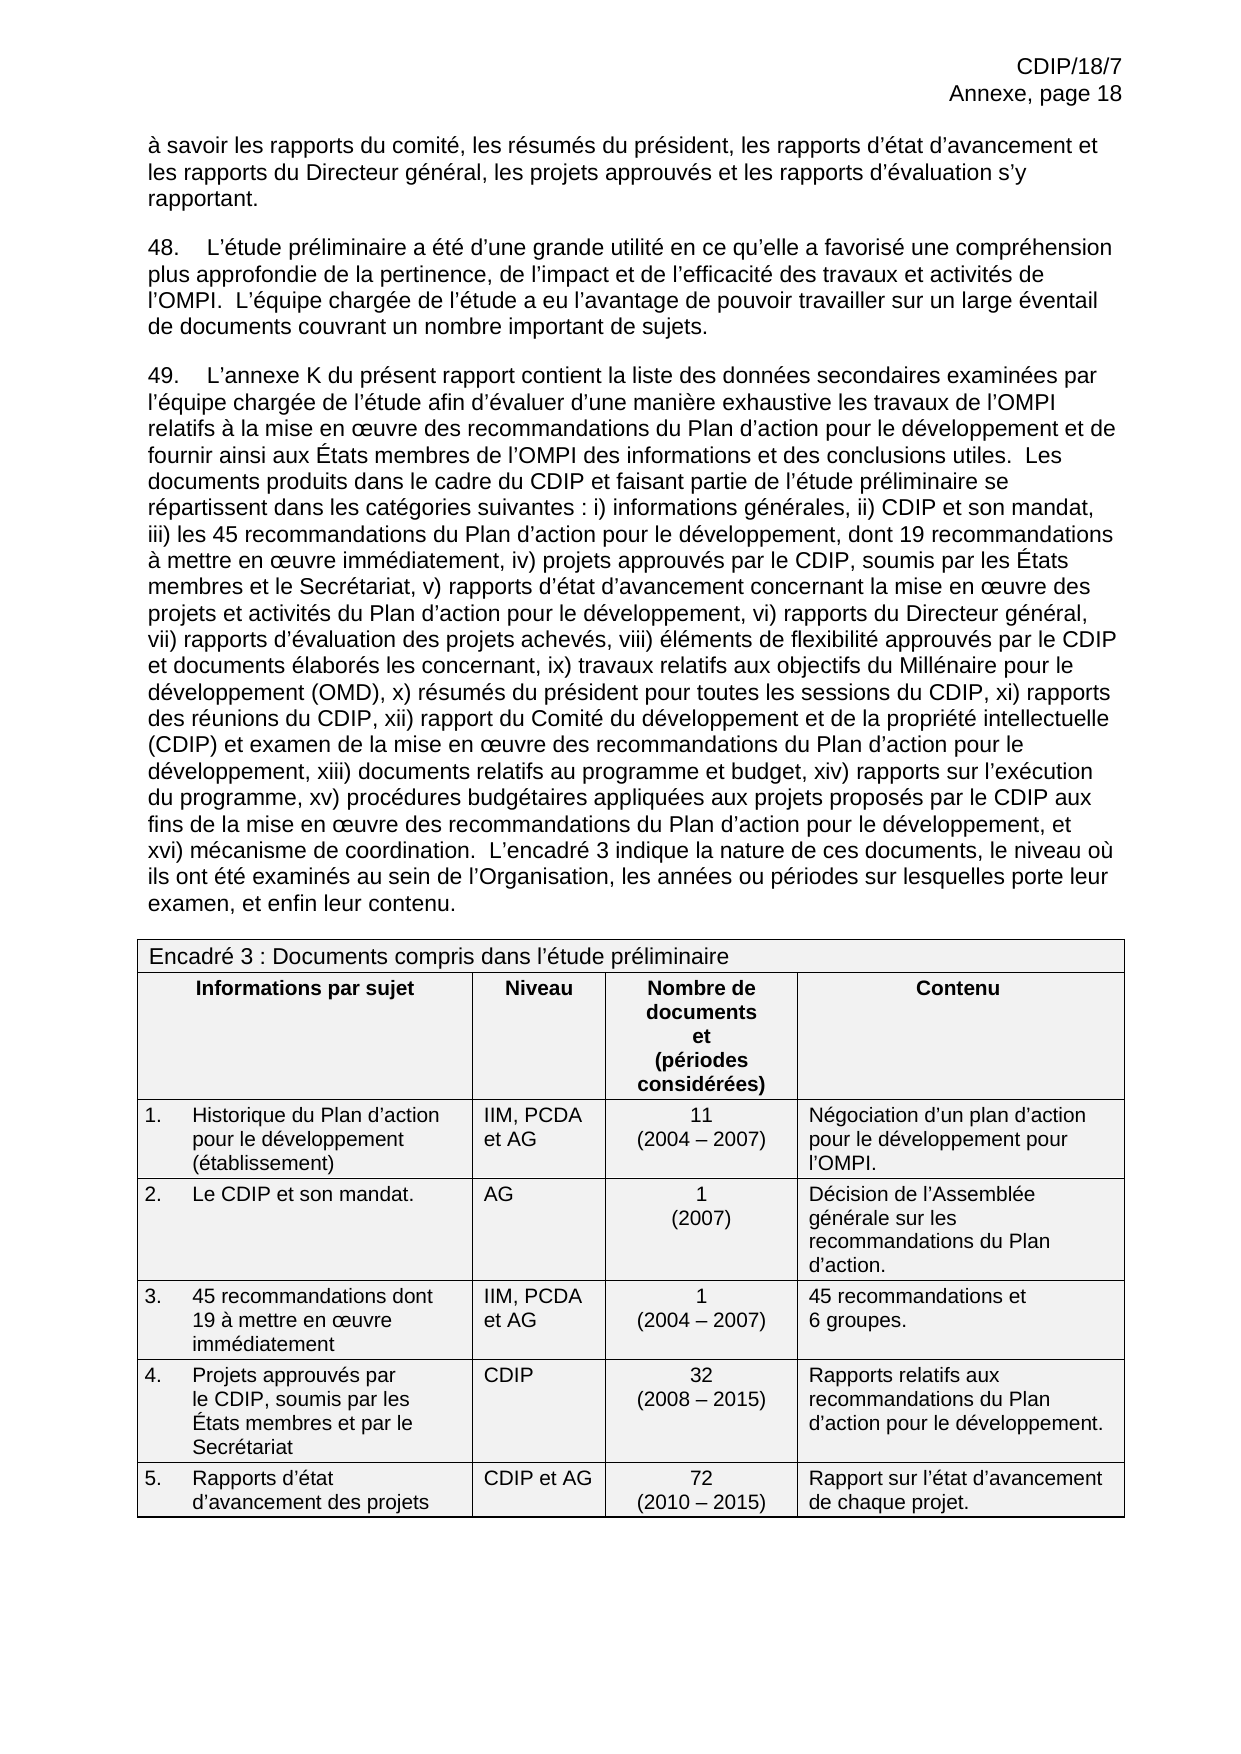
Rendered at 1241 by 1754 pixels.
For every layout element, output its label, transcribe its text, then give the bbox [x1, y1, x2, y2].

table_header Encadré 3 : Documents compris dans l’étude préliminaire [138, 940, 1124, 972]
text L’annexe K du présent rapport contient la liste des données secondaires examinées par l’équipe chargée de l’étude afin d’évaluer d’une manière exhaustive les travaux de l’OMPI relatifs à la mise en œuvre des recommandations du Plan d’action pour le développement et de fournir ainsi aux États membres de l’OMPI des informations et des conclusions utiles. Les documents produits dans le cadre du CDIP et faisant partie de l’étude préliminaire se répartissent dans les catégories suivantes : i) informations générales, ii) CDIP et son mandat, iii) les 45 recommandations du Plan d’action pour le développement, dont 19 recommandations à mettre en œuvre immédiatement, iv) projets approuvés par le CDIP, soumis par les États membres et le Secrétariat, v) rapports d’état d’avancement concernant la mise en œuvre des projets et activités du Plan d’action pour le développement, vi) rapports du Directeur général, vii) rapports d’évaluation des projets achevés, viii) éléments de flexibilité approuvés par le CDIP et documents élaborés les concernant, ix) travaux relatifs aux objectifs du Millénaire pour le développement (OMD), x) résumés du président pour toutes les sessions du CDIP, xi) rapports des réunions du CDIP, xii) rapport du Comité du développement et de la propriété intellectuelle (CDIP) et examen de la mise en œuvre des recommandations du Plan d’action pour le développement, xiii) documents relatifs au programme et budget, xiv) rapports sur l’exécution du programme, xv) procédures budgétaires appliquées aux projets proposés par le CDIP aux fins de la mise en œuvre des recommandations du Plan d’action pour le développement, et xvi) mécanisme de coordination. L’encadré 3 indique la nature de ces documents, le niveau où ils ont été examinés au sein de l’Organisation, les années ou périodes sur lesquelles porte leur examen, et enfin leur contenu. [148, 362, 1122, 916]
table_cell 45 recommandations dont 19 à mettre en œuvre immédiatement [138, 1281, 472, 1359]
table_cell Projets approuvés par le CDIP, soumis par les États membres et par le Secrétariat [138, 1360, 472, 1462]
table_cell Rapports d’état d’avancement des projets [138, 1463, 472, 1516]
table_cell Rapport sur l’état d’avancement de chaque projet. [798, 1463, 1124, 1516]
table_cell 72 (2010 – 2015) [606, 1463, 797, 1516]
table_cell Niveau [473, 973, 605, 1099]
table_cell Contenu [798, 973, 1124, 1099]
table_cell CDIP et AG [473, 1463, 605, 1516]
table_cell Négociation d’un plan d’action pour le développement pour l’OMPI. [798, 1100, 1124, 1177]
table_cell Nombre de documents et (périodes considérées) [606, 973, 797, 1099]
table_cell Historique du Plan d’action pour le développement (établissement) [138, 1100, 472, 1177]
table_cell 1 (2004 – 2007) [606, 1281, 797, 1359]
table_cell 45 recommandations et 6 groupes. [798, 1281, 1124, 1359]
table_cell Rapports relatifs aux recommandations du Plan d’action pour le développement. [798, 1360, 1124, 1462]
table_cell Décision de l’Assemblée générale sur les recommandations du Plan d’action. [798, 1179, 1124, 1280]
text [148, 132, 1122, 211]
table_cell 32 (2008 – 2015) [606, 1360, 797, 1462]
table_cell CDIP [473, 1360, 605, 1462]
table_cell 1 (2007) [606, 1179, 797, 1280]
table_cell IIM, PCDA et AG [473, 1100, 605, 1177]
table_cell Informations par sujet [138, 973, 472, 1099]
table_cell Le CDIP et son mandat. [138, 1179, 472, 1280]
text L’étude préliminaire a été d’une grande utilité en ce qu’elle a favorisé une compréhension plus approfondie de la pertinence, de l’impact et de l’efficacité des travaux et activités de l’OMPI. L’équipe chargée de l’étude a eu l’avantage de pouvoir travailler sur un large éventail de documents couvrant un nombre important de sujets. [148, 234, 1122, 339]
table_cell IIM, PCDA et AG [473, 1281, 605, 1359]
table_cell 11 (2004 – 2007) [606, 1100, 797, 1177]
table_cell AG [473, 1179, 605, 1280]
